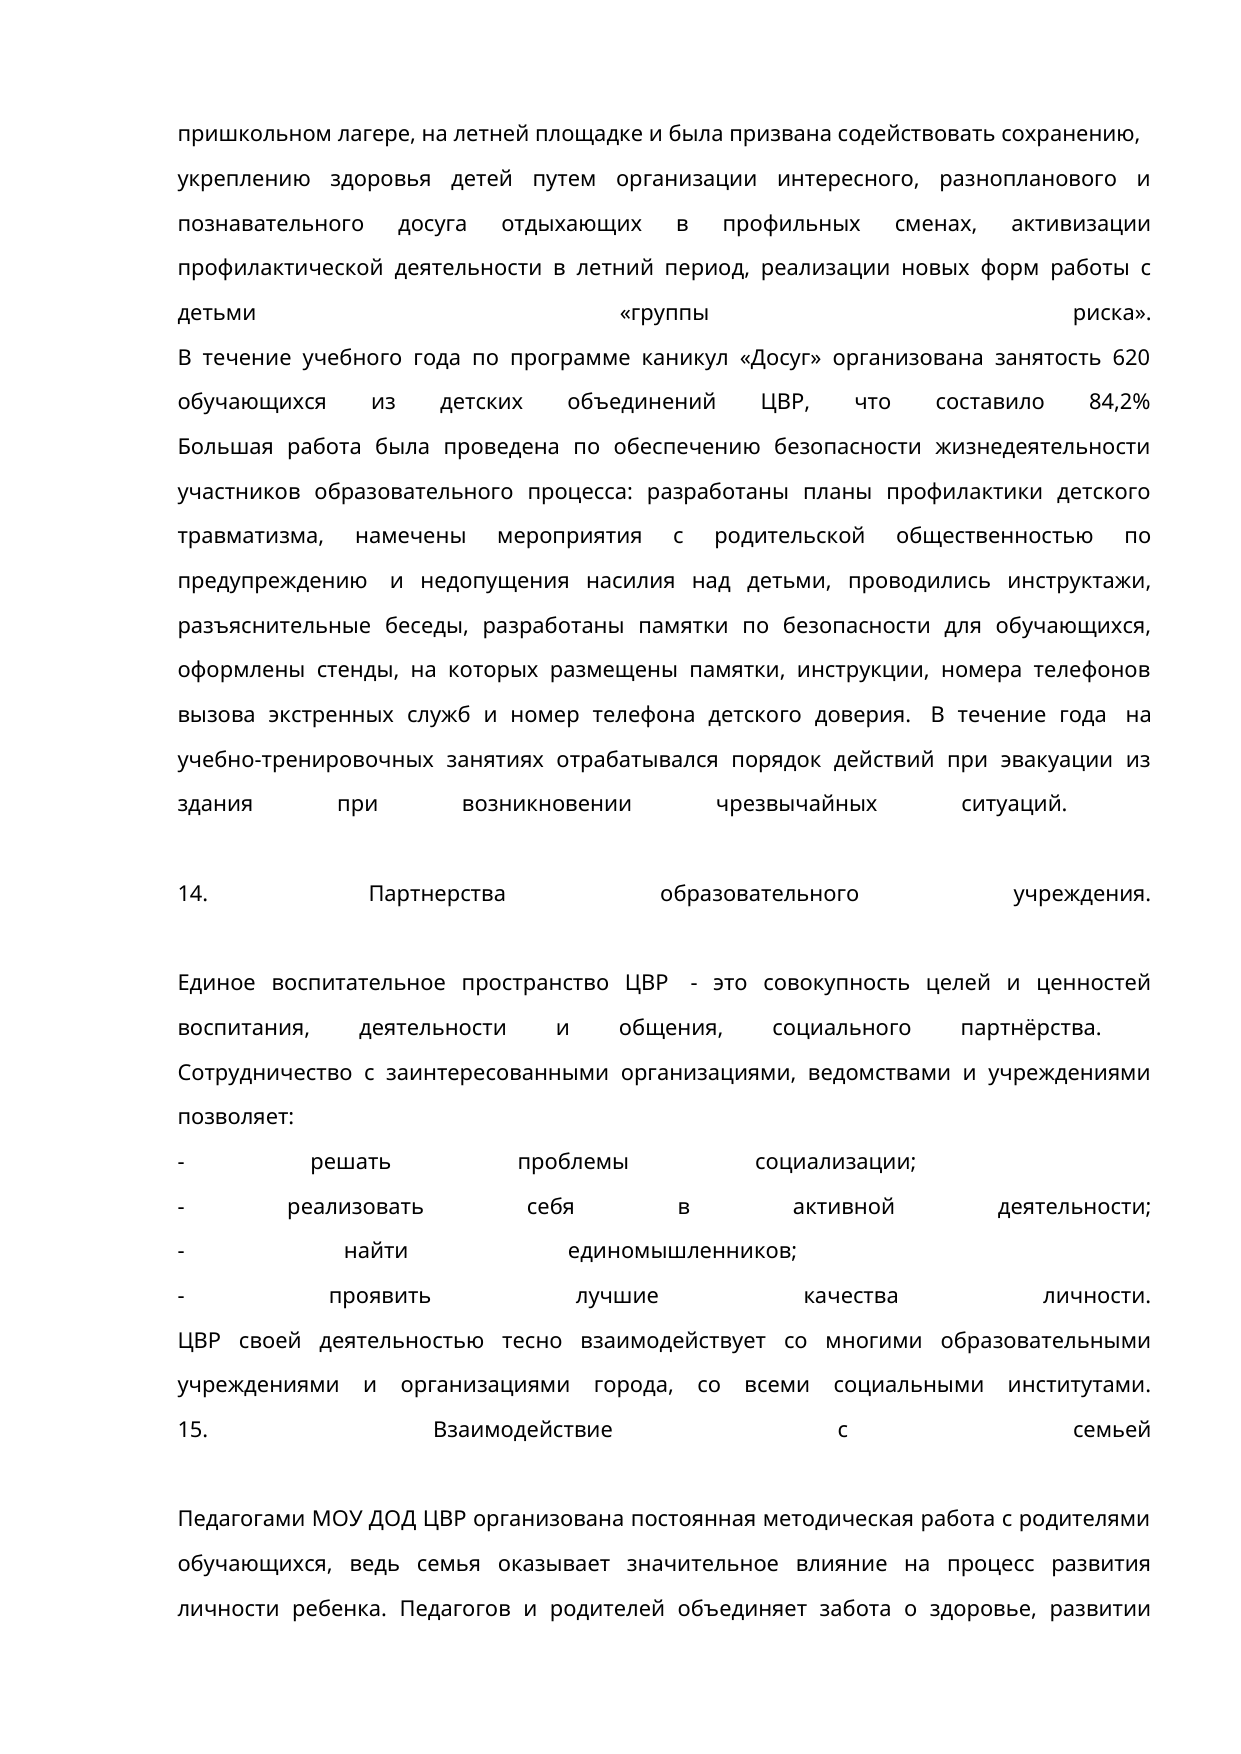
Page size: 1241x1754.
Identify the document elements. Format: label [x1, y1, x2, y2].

text [177, 118, 1152, 1623]
